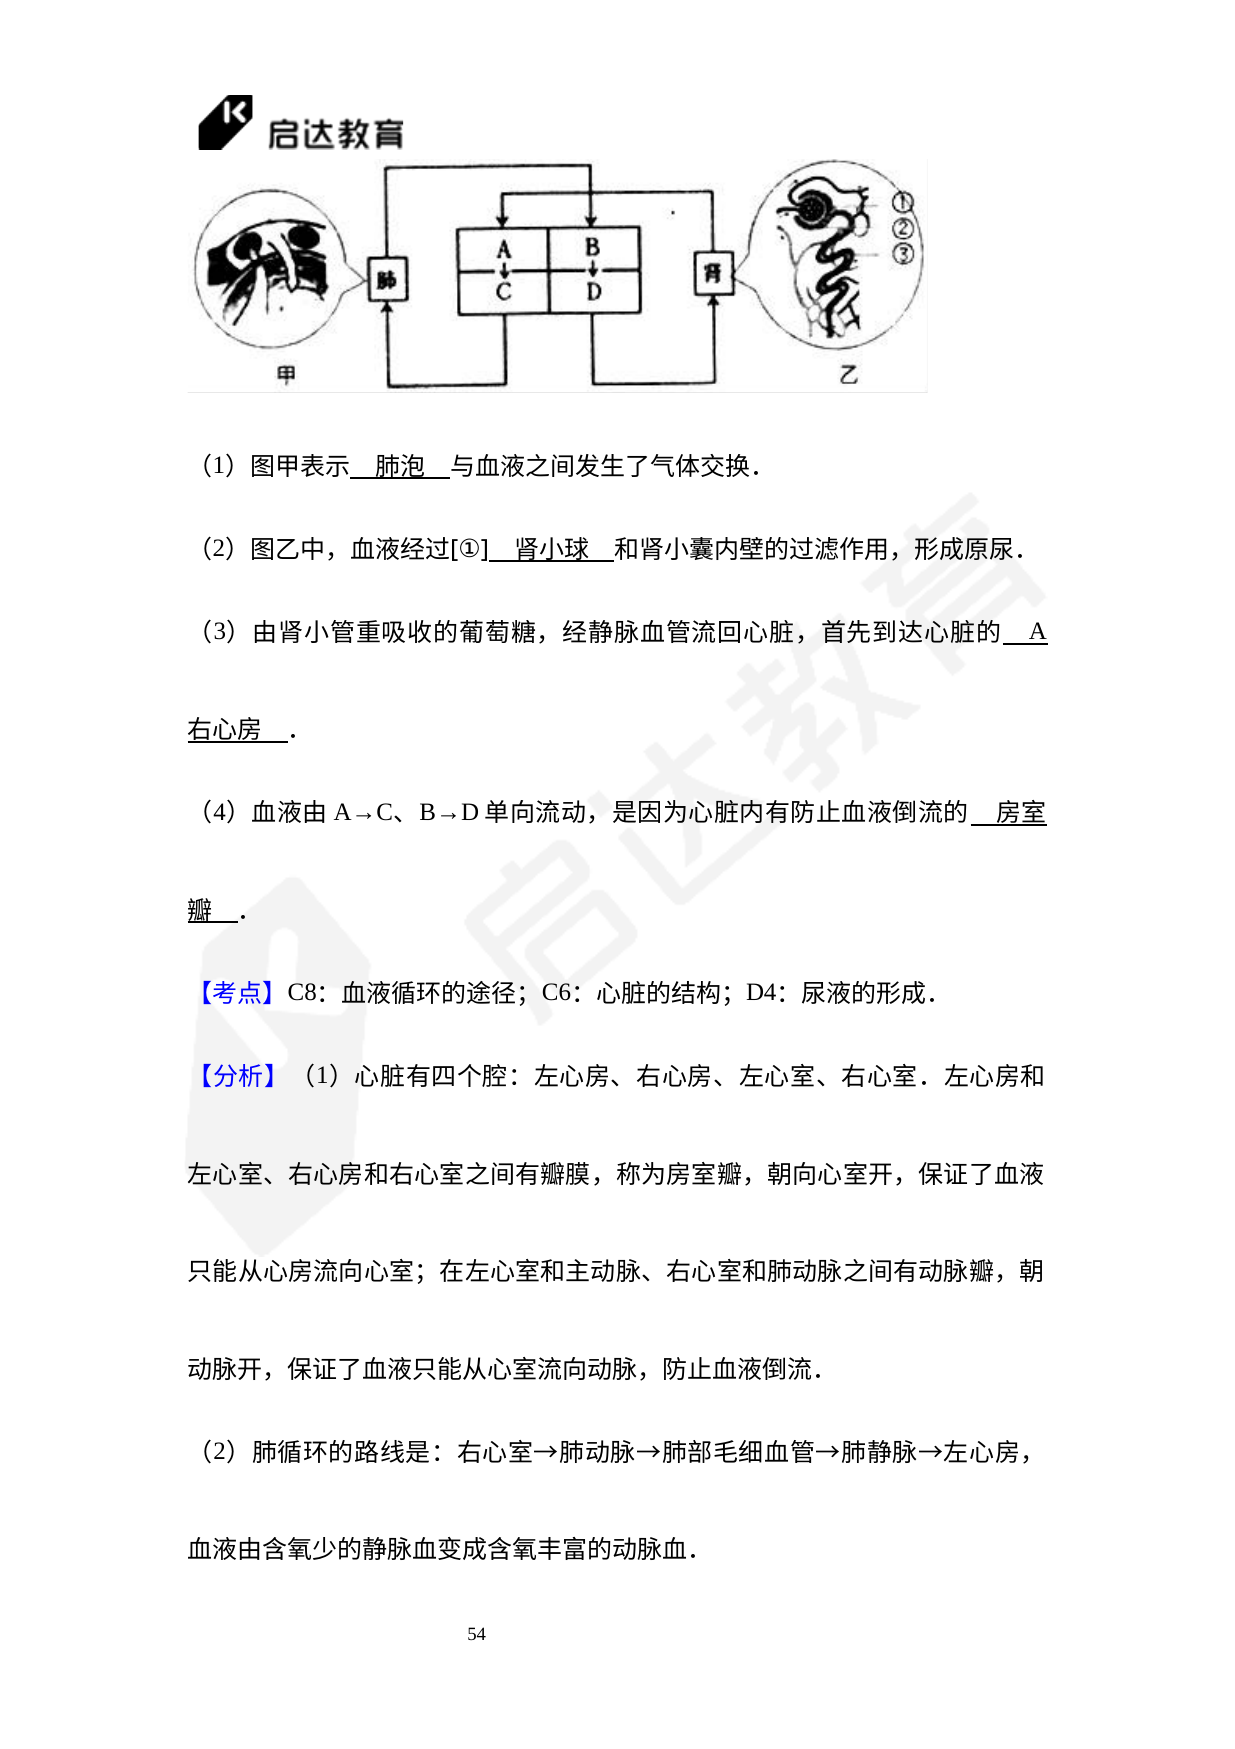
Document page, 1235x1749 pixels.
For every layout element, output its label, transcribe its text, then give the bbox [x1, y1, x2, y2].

text （4）血液由A→C、B→D单向流动，是因为心脏内有防止血液倒流的 房室瓣 ． [187, 778, 1047, 941]
text （2）肺循环的路线是：右心室→肺动脉→肺部毛细血管→肺静脉→左心房，血液由含氧少的静脉血变成含氧丰富的动脉血． [187, 1418, 1047, 1580]
picture [198, 95, 404, 150]
text （3）由肾小管重吸收的葡萄糖，经静脉血管流回心脏，首先到达心脏的 A右心房 ． [187, 598, 1047, 760]
text 【考点】C8：血液循环的途径；C6：心脏的结构；D4：尿液的形成． [187, 959, 1047, 1024]
picture [187, 159, 928, 393]
text （1）图甲表示 肺泡 与血液之间发生了气体交换． [187, 432, 1047, 497]
text 【分析】（1）心脏有四个腔：左心房、右心房、左心室、右心室．左心房和左心室、右心房和右心室之间有瓣膜，称为房室瓣，朝向心室开，保证了血液只能从心房流向心室；在左心室和主动脉、右心室和肺动脉之间有动脉瓣，朝动脉开，保证了血液只能从心室流向动脉，防止血液倒流． [187, 1042, 1047, 1400]
text （2）图乙中，血液经过[①] 肾小球 和肾小囊内壁的过滤作用，形成原尿． [187, 515, 1047, 580]
